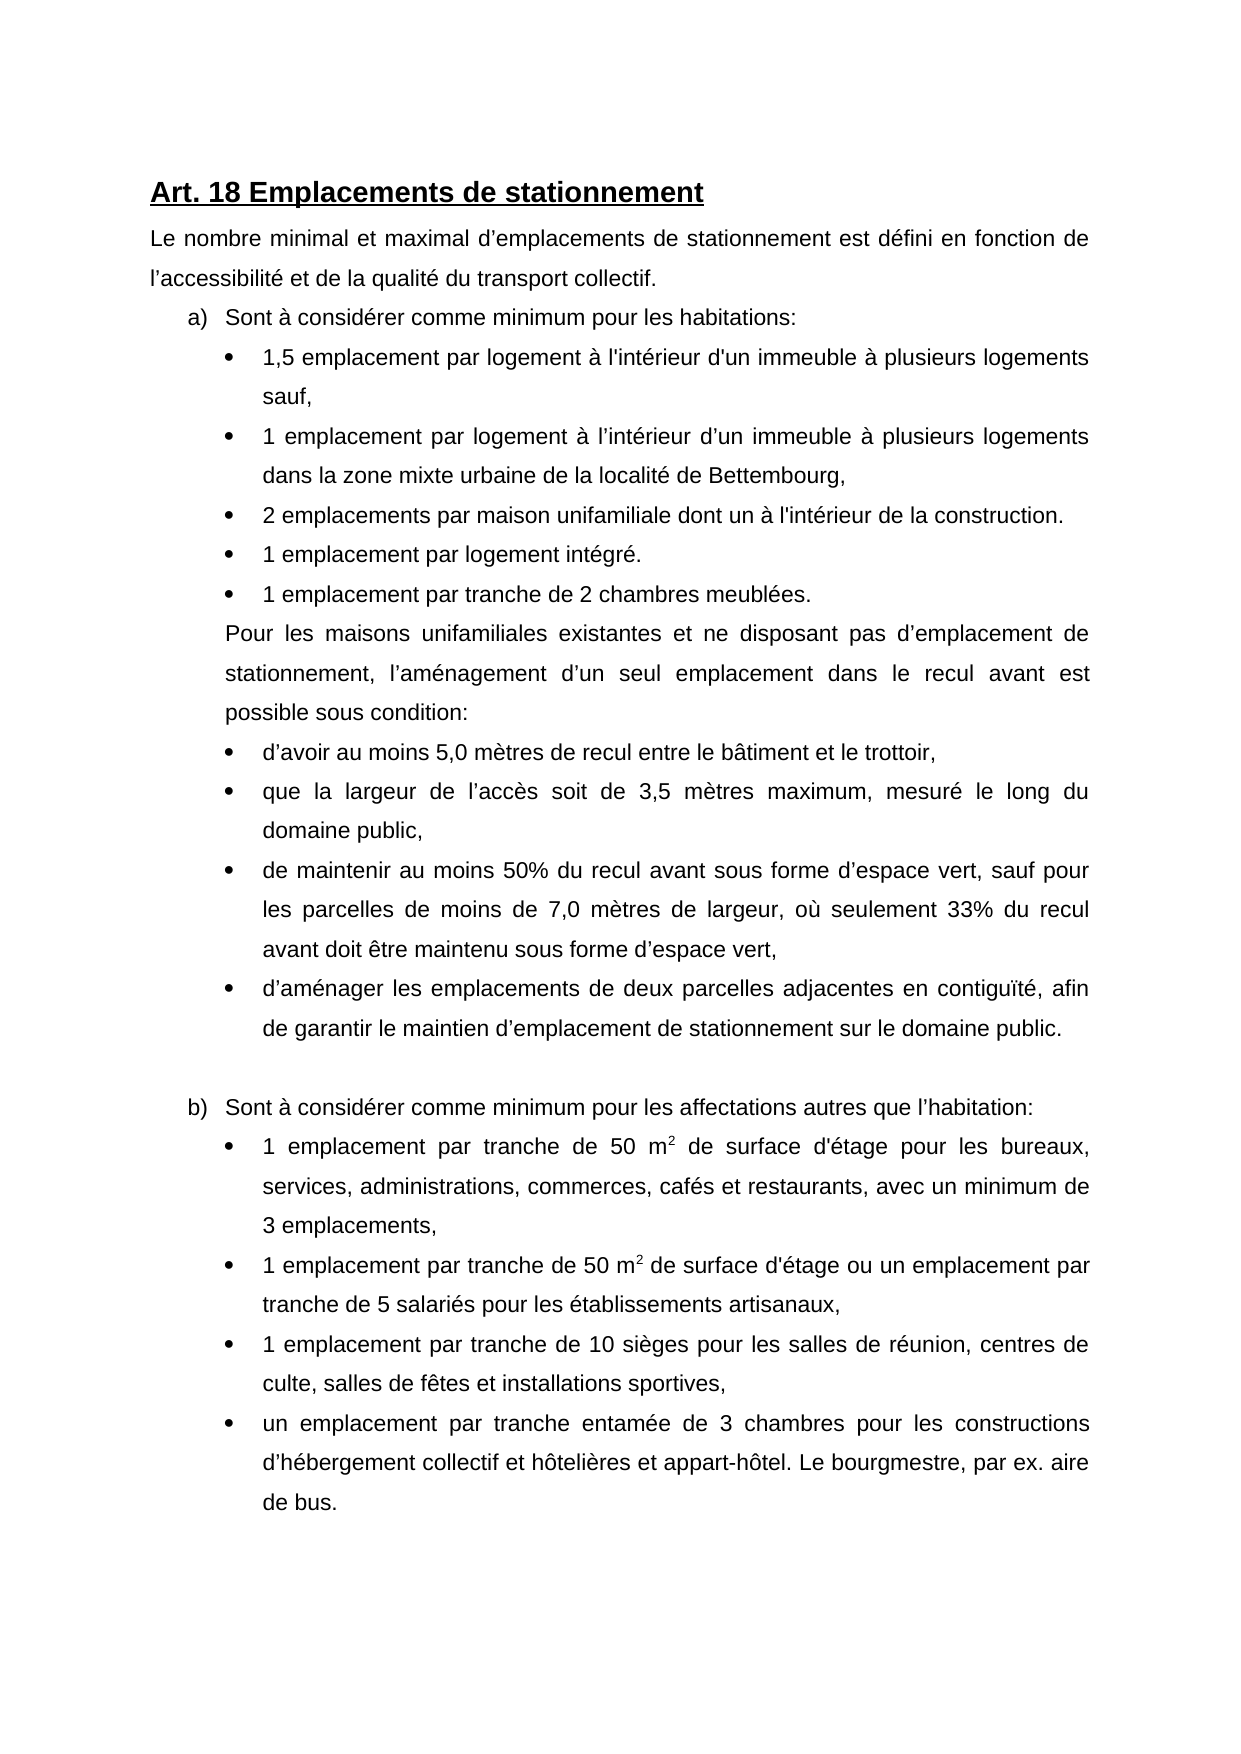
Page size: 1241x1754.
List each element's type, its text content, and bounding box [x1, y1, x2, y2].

list 1 emplacement par tranche de 10 sièges pour les salles de réunion, centres de culte, salles de fêtes et installations sportives, [225, 1331, 1090, 1397]
list 1 emplacement par tranche de 50 m2 de surface d'étage pour les bureaux, services, administrations, commerces, cafés et restaurants, avec un minimum de 3 emplacements, [225, 1133, 1090, 1239]
list 1 emplacement par logement à l’intérieur d’un immeuble à plusieurs logements dans la zone mixte urbaine de la localité de Bettembourg, [225, 423, 1090, 488]
list Sont à considérer comme minimum pour les habitations: [187, 304, 1090, 331]
list que la largeur de l’accès soit de 3,5 mètres maximum, mesuré le long du domaine public, [225, 778, 1090, 844]
list 1 emplacement par tranche de 50 m2 de surface d'étage ou un emplacement par tranche de 5 salariés pour les établissements artisanaux, [225, 1252, 1090, 1318]
list 1 emplacement par tranche de 2 chambres meublées. [225, 581, 1090, 607]
list d’avoir au moins 5,0 mètres de recul entre le bâtiment et le trottoir, [225, 738, 1090, 765]
list 1,5 emplacement par logement à l'intérieur d'un immeuble à plusieurs logements sauf, [225, 344, 1090, 409]
list Sont à considérer comme minimum pour les affectations autres que l’habitation: [187, 1094, 1090, 1120]
text Le nombre minimal et maximal d’emplacements de stationnement est défini en fonction de l’accessibilité et de la qualité du transport collectif. [150, 225, 1090, 291]
list de maintenir au moins 50% du recul avant sous forme d’espace vert, sauf pour les parcelles de moins de 7,0 mètres de largeur, où seulement 33% du recul avant doit être maintenu sous forme d’espace vert, [225, 857, 1090, 962]
list 2 emplacements par maison unifamiliale dont un à l'intérieur de la construction. [225, 502, 1090, 528]
text Pour les maisons unifamiliales existantes et ne disposant pas d’emplacement de stationnement, l’aménagement d’un seul emplacement dans le recul avant est possible sous condition: [225, 620, 1090, 725]
list un emplacement par tranche entamée de 3 chambres pour les constructions d’hébergement collectif et hôtelières et appart-hôtel. Le bourgmestre, par ex. aire de bus. [225, 1410, 1090, 1515]
list d’aménager les emplacements de deux parcelles adjacentes en contiguïté, afin de garantir le maintien d’emplacement de stationnement sur le domaine public. [225, 975, 1090, 1041]
list 1 emplacement par logement intégré. [225, 541, 1090, 567]
subtitle Art. 18 Emplacements de stationnement [150, 175, 1090, 208]
